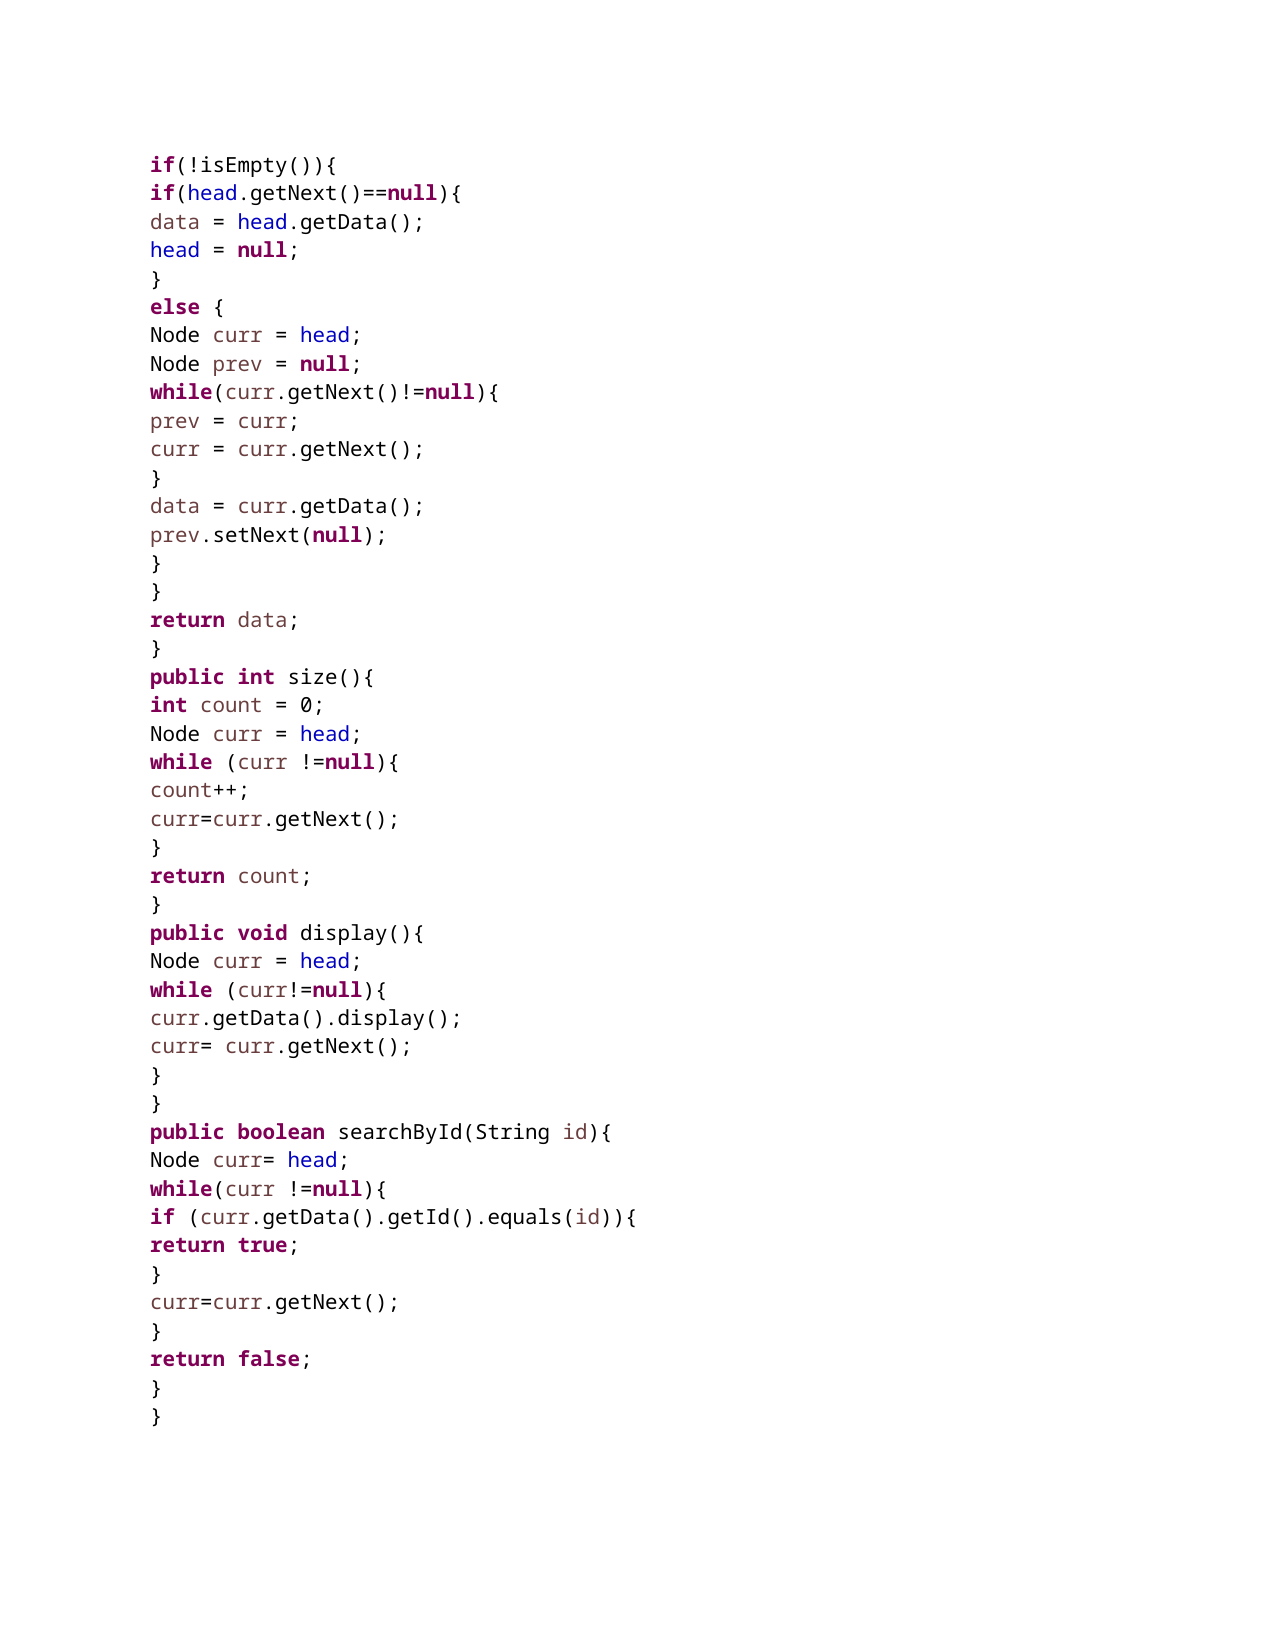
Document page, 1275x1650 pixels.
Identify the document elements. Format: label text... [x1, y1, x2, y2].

text while(curr.getNext()!=null){ [150, 377, 1125, 406]
text curr.getData().display(); [150, 1003, 1125, 1032]
text prev.setNext(null); [150, 520, 1125, 548]
text head = null; [150, 235, 1125, 264]
text } [150, 264, 1125, 292]
text } [150, 889, 1125, 918]
text count++; [150, 776, 1125, 804]
text Node curr = head; [150, 321, 1125, 349]
text public void display(){ [150, 918, 1125, 946]
text else { [150, 292, 1125, 321]
text data = head.getData(); [150, 207, 1125, 235]
text } [150, 1259, 1125, 1287]
text return data; [150, 605, 1125, 633]
text } [150, 633, 1125, 662]
text int count = 0; [150, 690, 1125, 719]
text Node curr = head; [150, 946, 1125, 975]
text } [150, 577, 1125, 605]
text while(curr !=null){ [150, 1174, 1125, 1202]
text } [150, 1373, 1125, 1401]
text curr= curr.getNext(); [150, 1032, 1125, 1060]
text } [150, 1316, 1125, 1344]
text curr=curr.getNext(); [150, 804, 1125, 832]
text } [150, 548, 1125, 577]
text prev = curr; [150, 406, 1125, 434]
text Node curr= head; [150, 1145, 1125, 1174]
text } [150, 463, 1125, 491]
text return true; [150, 1231, 1125, 1259]
text public boolean searchById(String id){ [150, 1117, 1125, 1145]
text curr = curr.getNext(); [150, 434, 1125, 463]
text Node prev = null; [150, 349, 1125, 377]
text curr=curr.getNext(); [150, 1287, 1125, 1316]
text Node curr = head; [150, 719, 1125, 747]
text if(head.getNext()==null){ [150, 178, 1125, 207]
text while (curr!=null){ [150, 975, 1125, 1003]
text } [150, 1060, 1125, 1088]
text return false; [150, 1344, 1125, 1373]
text data = curr.getData(); [150, 491, 1125, 520]
text if(!isEmpty()){ [150, 150, 1125, 178]
text } [150, 1401, 1125, 1430]
text while (curr !=null){ [150, 747, 1125, 776]
text return count; [150, 861, 1125, 889]
text } [150, 1088, 1125, 1117]
text public int size(){ [150, 662, 1125, 690]
text } [150, 832, 1125, 861]
text if (curr.getData().getId().equals(id)){ [150, 1202, 1125, 1231]
